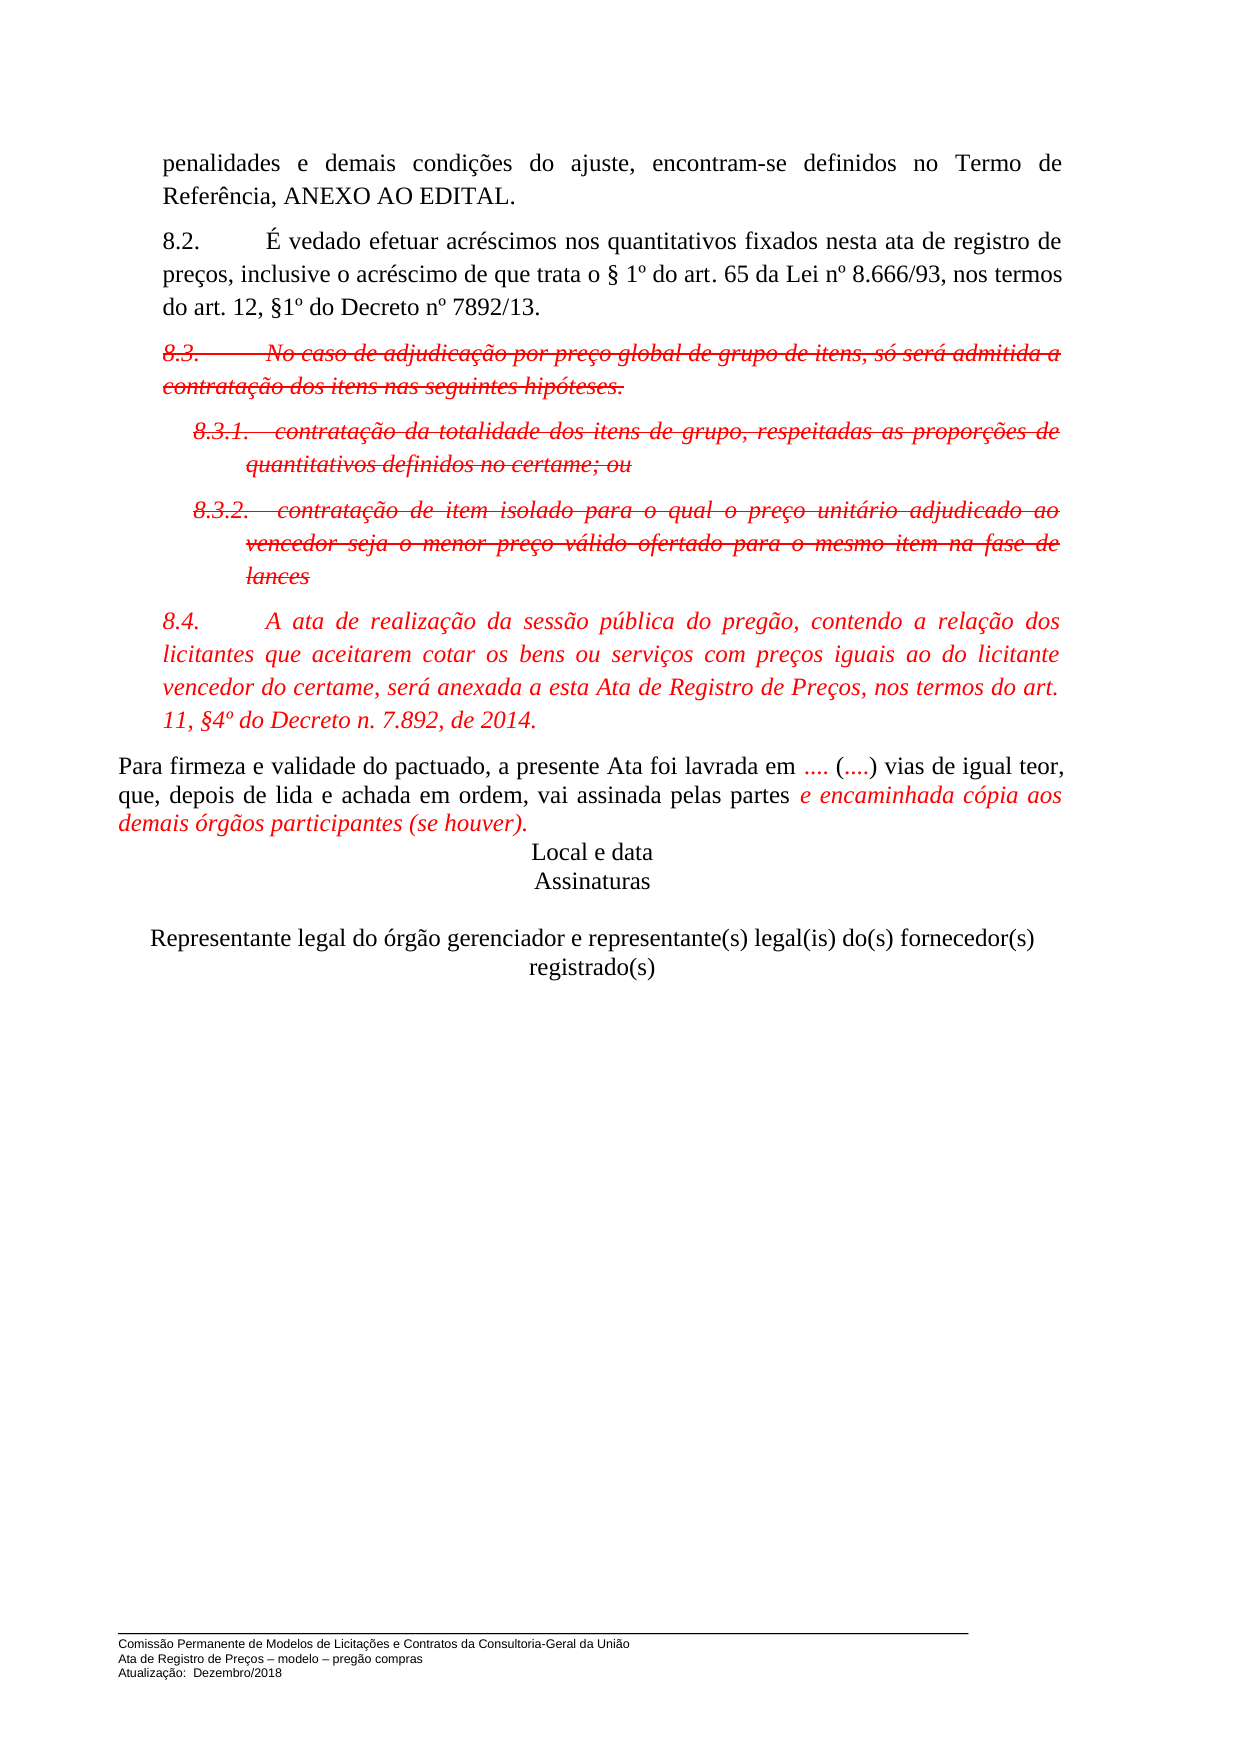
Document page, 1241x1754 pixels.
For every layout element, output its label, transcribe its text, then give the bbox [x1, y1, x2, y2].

text Representante legal do órgão gerenciador e representante(s) legal(is) do(s) fornecedor(s) registrado(s) [118, 923, 1066, 981]
text Assinaturas [118, 866, 1066, 895]
text Local e data [118, 837, 1066, 866]
list A ata de realização da sessão pública do pregão, contendo a relação dos licitantes que aceitarem cotar os bens ou serviços com preços iguais ao do licitante vencedor do certame, será anexada a esta Ata de Registro de Preços, nos termos do art. 11, §4º do Decreto n. 7.892, de 2014. [162, 606, 1063, 734]
text Para firmeza e validade do pactuado, a presente Ata foi lavrada em .... (....) vias de igual teor, que, depois de lida e achada em ordem, vai assinada pelas partes e encaminhada cópia aos demais órgãos participantes (se houver). [118, 751, 1064, 837]
list No caso de adjudicação por preço global de grupo de itens, só será admitida a contratação dos itens nas seguintes hipóteses. [162, 338, 1063, 399]
list contratação da totalidade dos itens de grupo, respeitadas as proporções de quantitativos definidos no certame; ou [193, 416, 1063, 478]
list É vedado efetuar acréscimos nos quantitativos fixados nesta ata de registro de preços, inclusive o acréscimo de que trata o § 1º do art. 65 da Lei nº 8.666/93, nos termos do art. 12, §1º do Decreto nº 7892/13. [162, 226, 1063, 321]
list contratação de item isolado para o qual o preço unitário adjudicado ao vencedor seja o menor preço válido ofertado para o mesmo item na fase de lances [193, 495, 1063, 590]
